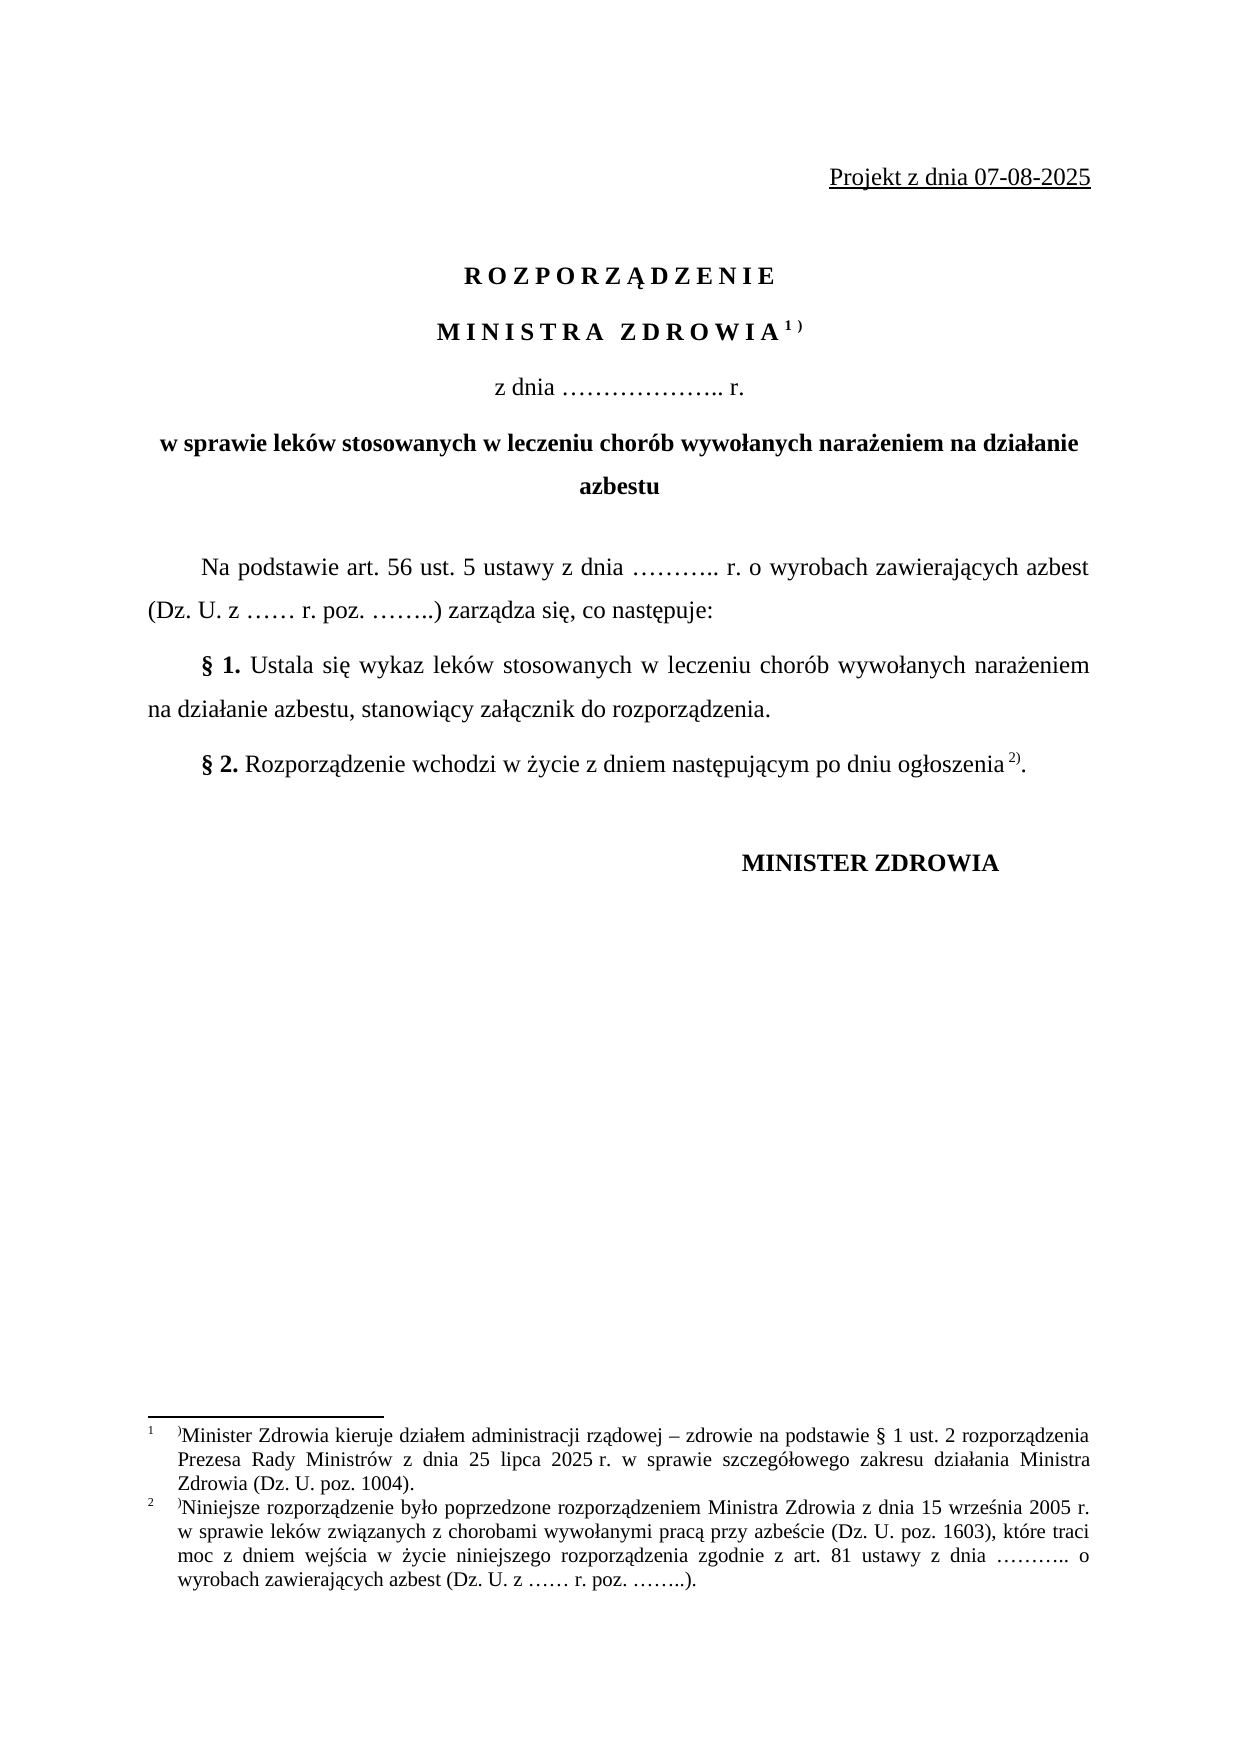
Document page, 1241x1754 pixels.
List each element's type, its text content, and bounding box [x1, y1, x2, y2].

text § 1. Ustala się wykaz leków stosowanych w leczeniu chorób wywołanych narażeniem na działanie azbestu, stanowiący załącznik do rozporządzenia. [148, 651, 1091, 722]
text § 2. Rozporządzenie wchodzi w życie z dniem następującym po dniu ogłoszenia ). [148, 749, 1091, 778]
text Minister zdrowia [650, 848, 1091, 877]
text Na podstawie art. 56 ust. 5 ustawy z dnia ……….. r. o wyrobach zawierających azbest (Dz. U. z …… r. poz. ……..) zarządza się, co następuje: [148, 552, 1091, 624]
text Rozporządzenie [148, 261, 1091, 290]
text Ministra Zdrowia) [148, 317, 1091, 346]
text Projekt z dnia 07-08-2025 [148, 162, 1091, 191]
text z dnia ……………….. r. [148, 372, 1091, 401]
text w sprawie leków stosowanych w leczeniu chorób wywołanych narażeniem na działanie azbestu [148, 428, 1091, 500]
